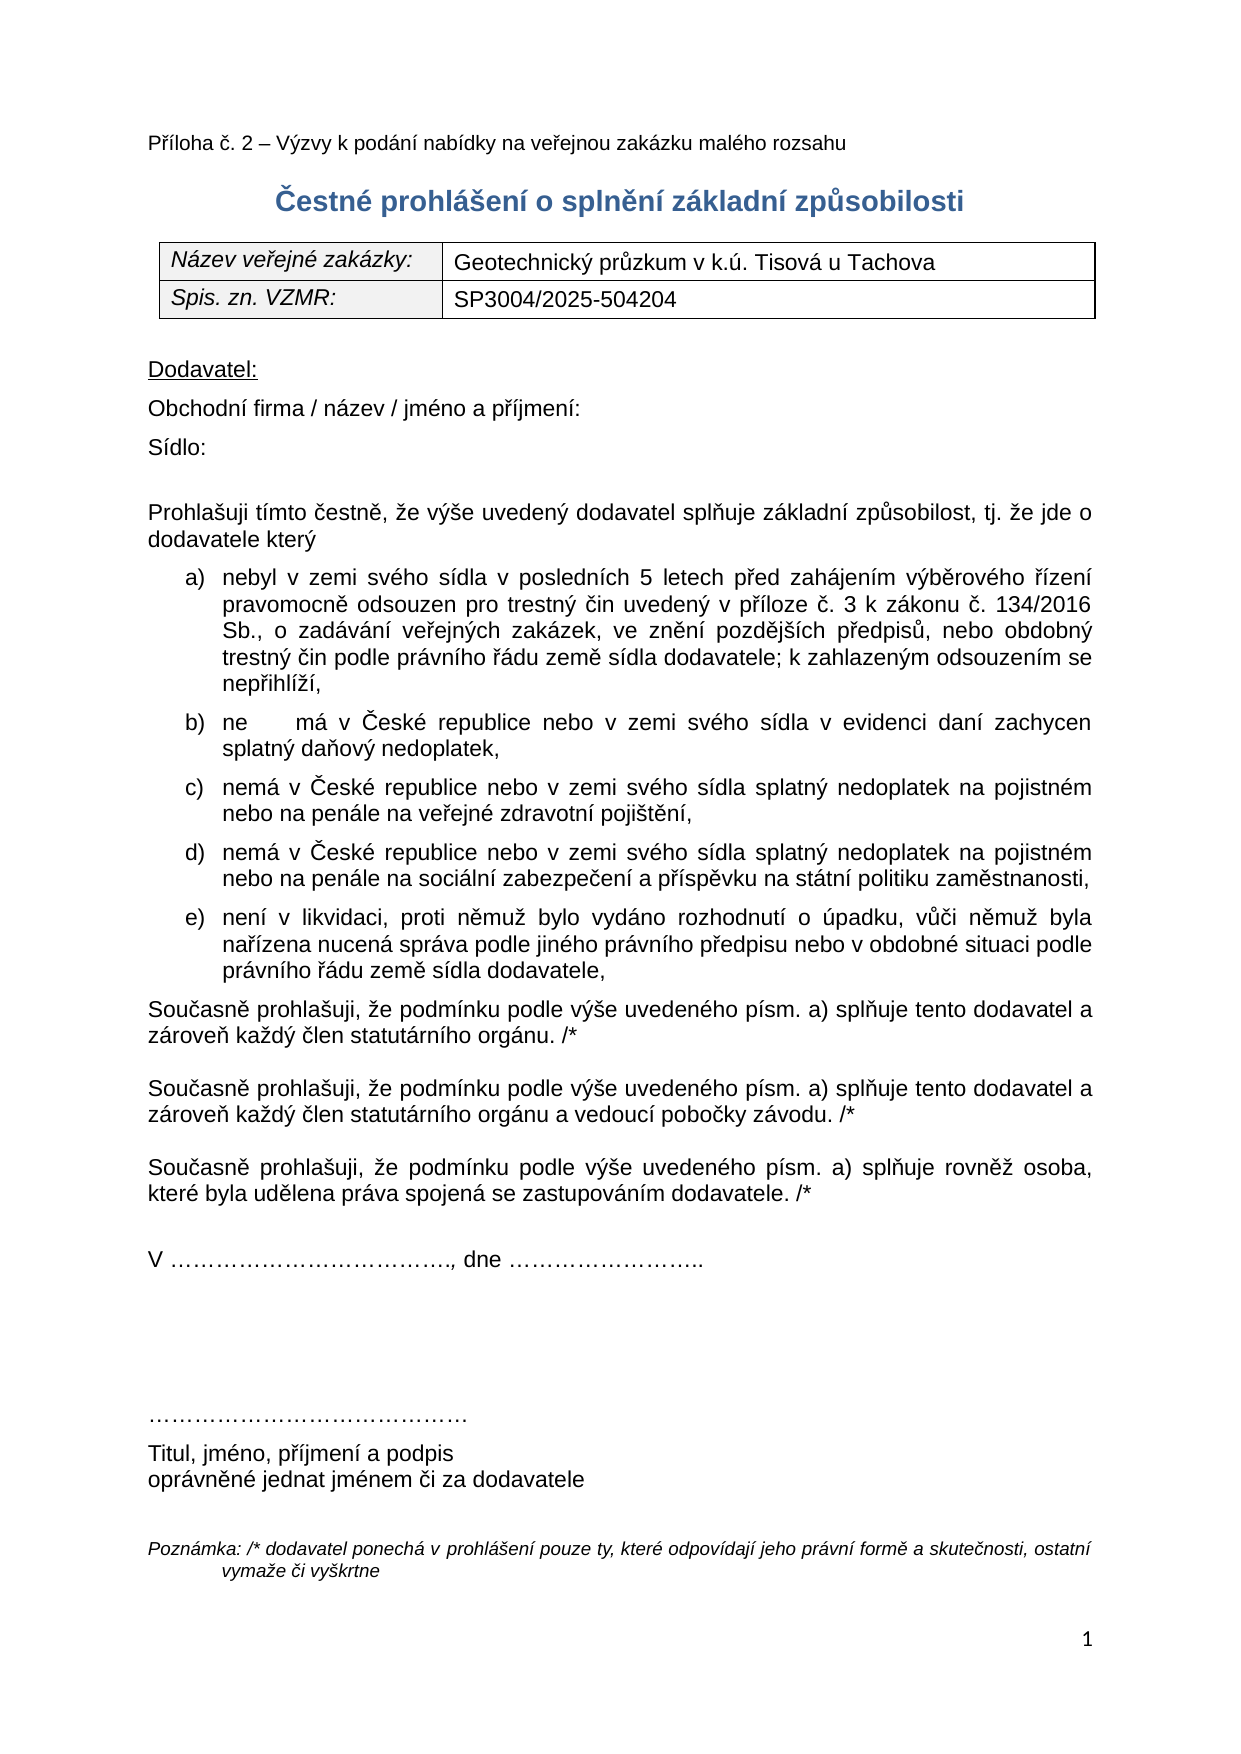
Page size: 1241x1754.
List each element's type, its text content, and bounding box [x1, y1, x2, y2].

text oprávněné jednat jménem či za dodavatele [148, 1466, 1093, 1492]
list nemá v České republice nebo v zemi svého sídla splatný nedoplatek na pojistném nebo na penále na veřejné zdravotní pojištění, [185, 774, 1093, 827]
table_header Název veřejné zakázky: [160, 243, 442, 280]
subtitle Čestné prohlášení o splnění základní způsobilosti [148, 184, 1093, 217]
text Poznámka: /* dodavatel ponechá v prohlášení pouze ty, které odpovídají jeho právní formě a skutečnosti, ostatní vymaže či vyškrtne [148, 1538, 1093, 1581]
text Obchodní firma / název / jméno a příjmení: [148, 395, 1093, 421]
text Současně prohlašuji, že podmínku podle výše uvedeného písm. a) splňuje rovněž osoba, které byla udělena práva spojená se zastupováním dodavatele. /* [148, 1154, 1093, 1207]
text Současně prohlašuji, že podmínku podle výše uvedeného písm. a) splňuje tento dodavatel a zároveň každý člen statutárního orgánu a vedoucí pobočky závodu. /* [148, 1075, 1093, 1128]
text Titul, jméno, příjmení a podpis [148, 1440, 1093, 1466]
table_cell Spis. zn. VZMR: [160, 281, 442, 318]
table_header Geotechnický průzkum v k.ú. Tisová u Tachova [443, 243, 1094, 280]
text V ………………………………., dne …………………….. [148, 1246, 1093, 1272]
list ne má v České republice nebo v zemi svého sídla v evidenci daní zachycen splatný daňový nedoplatek, [185, 709, 1093, 761]
text Současně prohlašuji, že podmínku podle výše uvedeného písm. a) splňuje tento dodavatel a zároveň každý člen statutárního orgánu. /* [148, 996, 1093, 1048]
text Příloha č. 2 – Výzvy k podání nabídky na veřejnou zakázku malého rozsahu [148, 131, 1093, 155]
table_cell SP3004/2025-504204 [443, 281, 1094, 318]
list nemá v České republice nebo v zemi svého sídla splatný nedoplatek na pojistném nebo na penále na sociální zabezpečení a příspěvku na státní politiku zaměstnanosti, [185, 839, 1093, 892]
text Dodavatel: [148, 356, 1093, 383]
text Sídlo: [148, 434, 1093, 460]
list nebyl v zemi svého sídla v posledních 5 letech před zahájením výběrového řízení pravomocně odsouzen pro trestný čin uvedený v příloze č. 3 k zákonu č. 134/2016 Sb., o zadávání veřejných zakázek, ve znění pozdějších předpisů, nebo obdobný trestný čin podle právního řádu země sídla dodavatele; k zahlazeným odsouzením se nepřihlíží, [185, 564, 1093, 696]
text Prohlašuji tímto čestně, že výše uvedený dodavatel splňuje základní způsobilost, tj. že jde o dodavatele který [148, 499, 1093, 552]
text …………………………………… [148, 1401, 1093, 1427]
list není v likvidaci, proti němuž bylo vydáno rozhodnutí o úpadku, vůči němuž byla nařízena nucená správa podle jiného právního předpisu nebo v obdobné situaci podle právního řádu země sídla dodavatele, [185, 904, 1093, 983]
